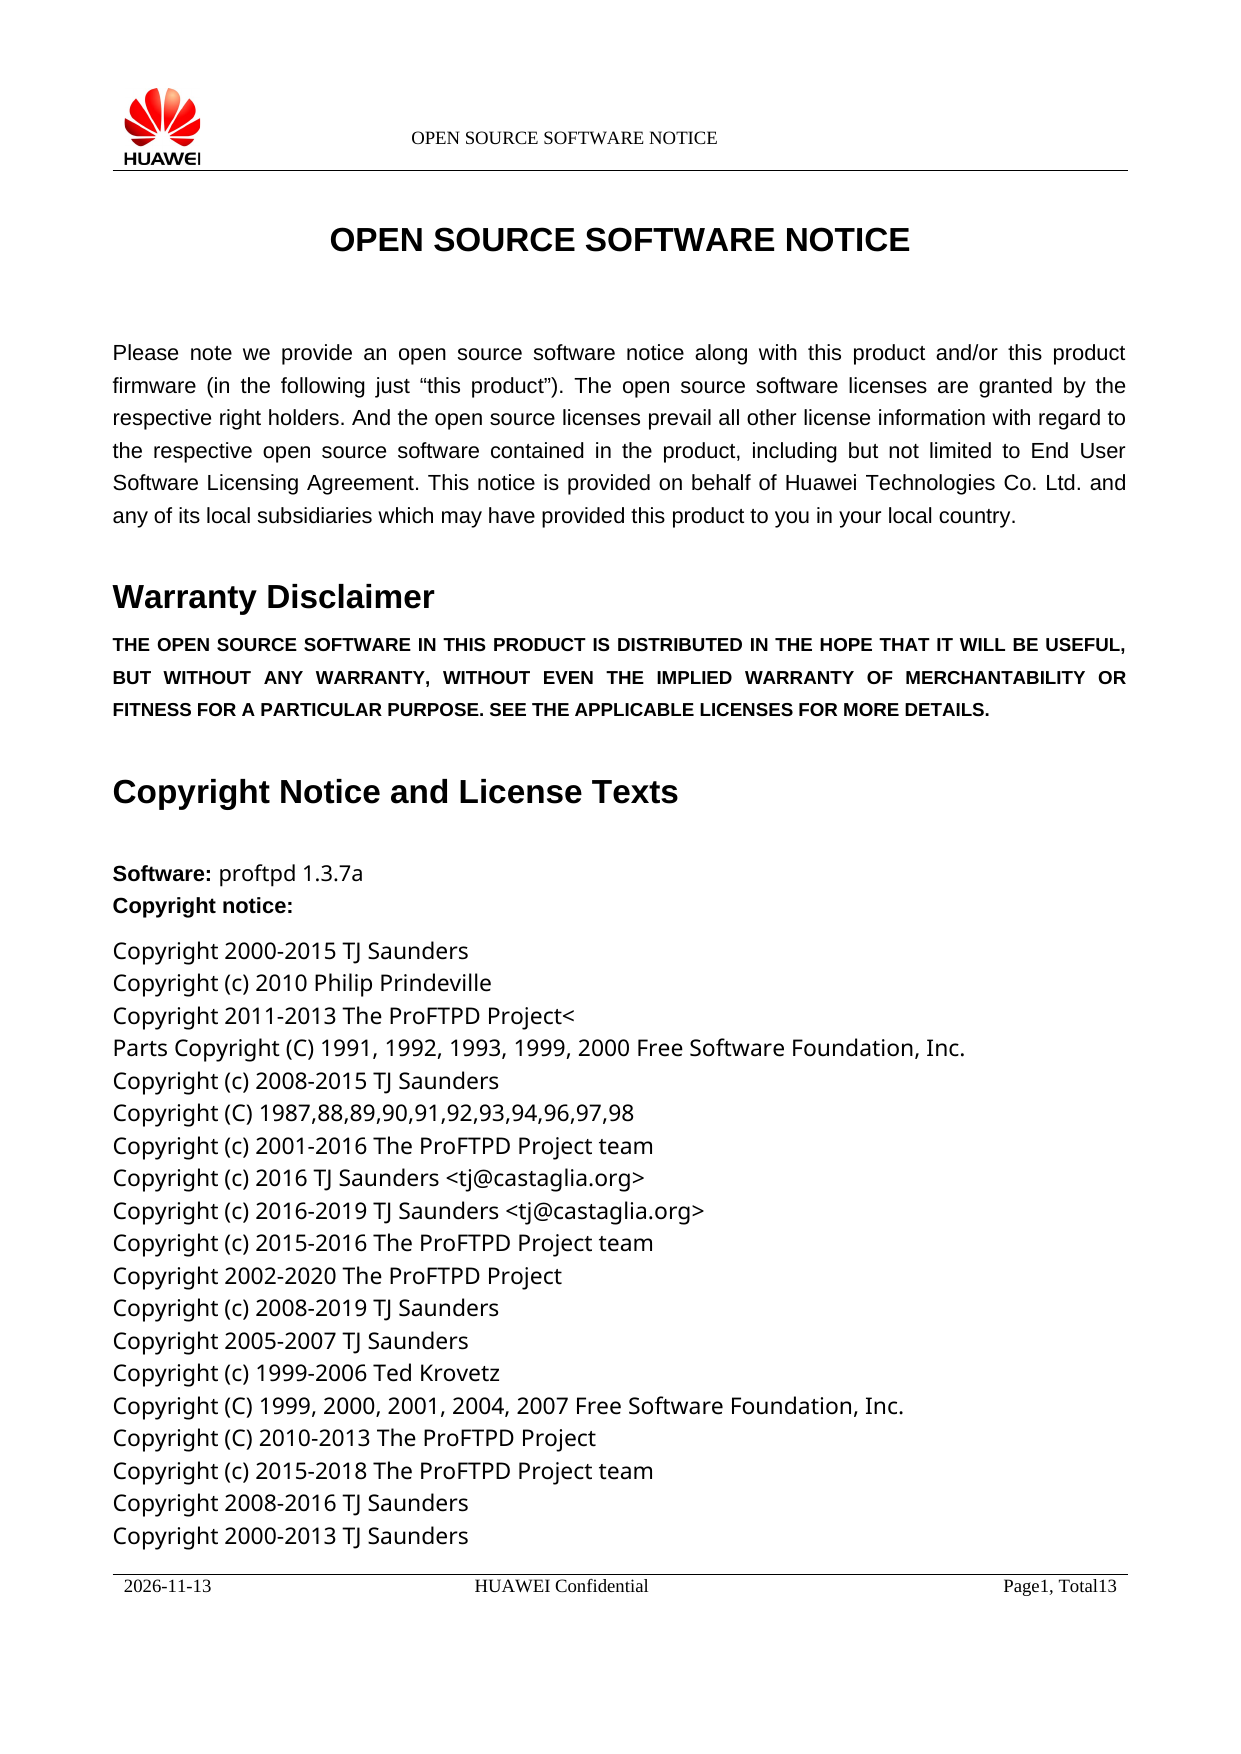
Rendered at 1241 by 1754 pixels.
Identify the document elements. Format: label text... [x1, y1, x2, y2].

text Warranty Disclaimer [112, 564, 1128, 629]
title Software: proftpd 1.3.7a [112, 856, 1128, 889]
text Please note we provide an open source software notice along with this product and/or this product firmware (in the following just “this product”). The open source software licenses are granted by the respective right holders. And the open source licenses prevail all other license information with regard to the respective open source software contained in the product, including but not limited to End User Software Licensing Agreement. This notice is provided on behalf of Huawei Technologies Co. Ltd. and any of its local subsidiaries which may have provided this product to you in your local country. [112, 336, 1128, 531]
text Copyright notice: [112, 889, 1128, 921]
text Copyright Notice and License Texts [112, 759, 1128, 824]
picture [124, 88, 201, 165]
text The open source software in this product is distributed in the hope that it will be useful, but WITHOUT ANY WARRANTY, without even the implied warranty of MERCHANTABILITY or FITNESS FOR A PARTICULAR PURPOSE. See the applicable licenses for more details. [112, 629, 1128, 726]
text OPEN SOURCE SOFTWARE NOTICE [112, 206, 1128, 271]
